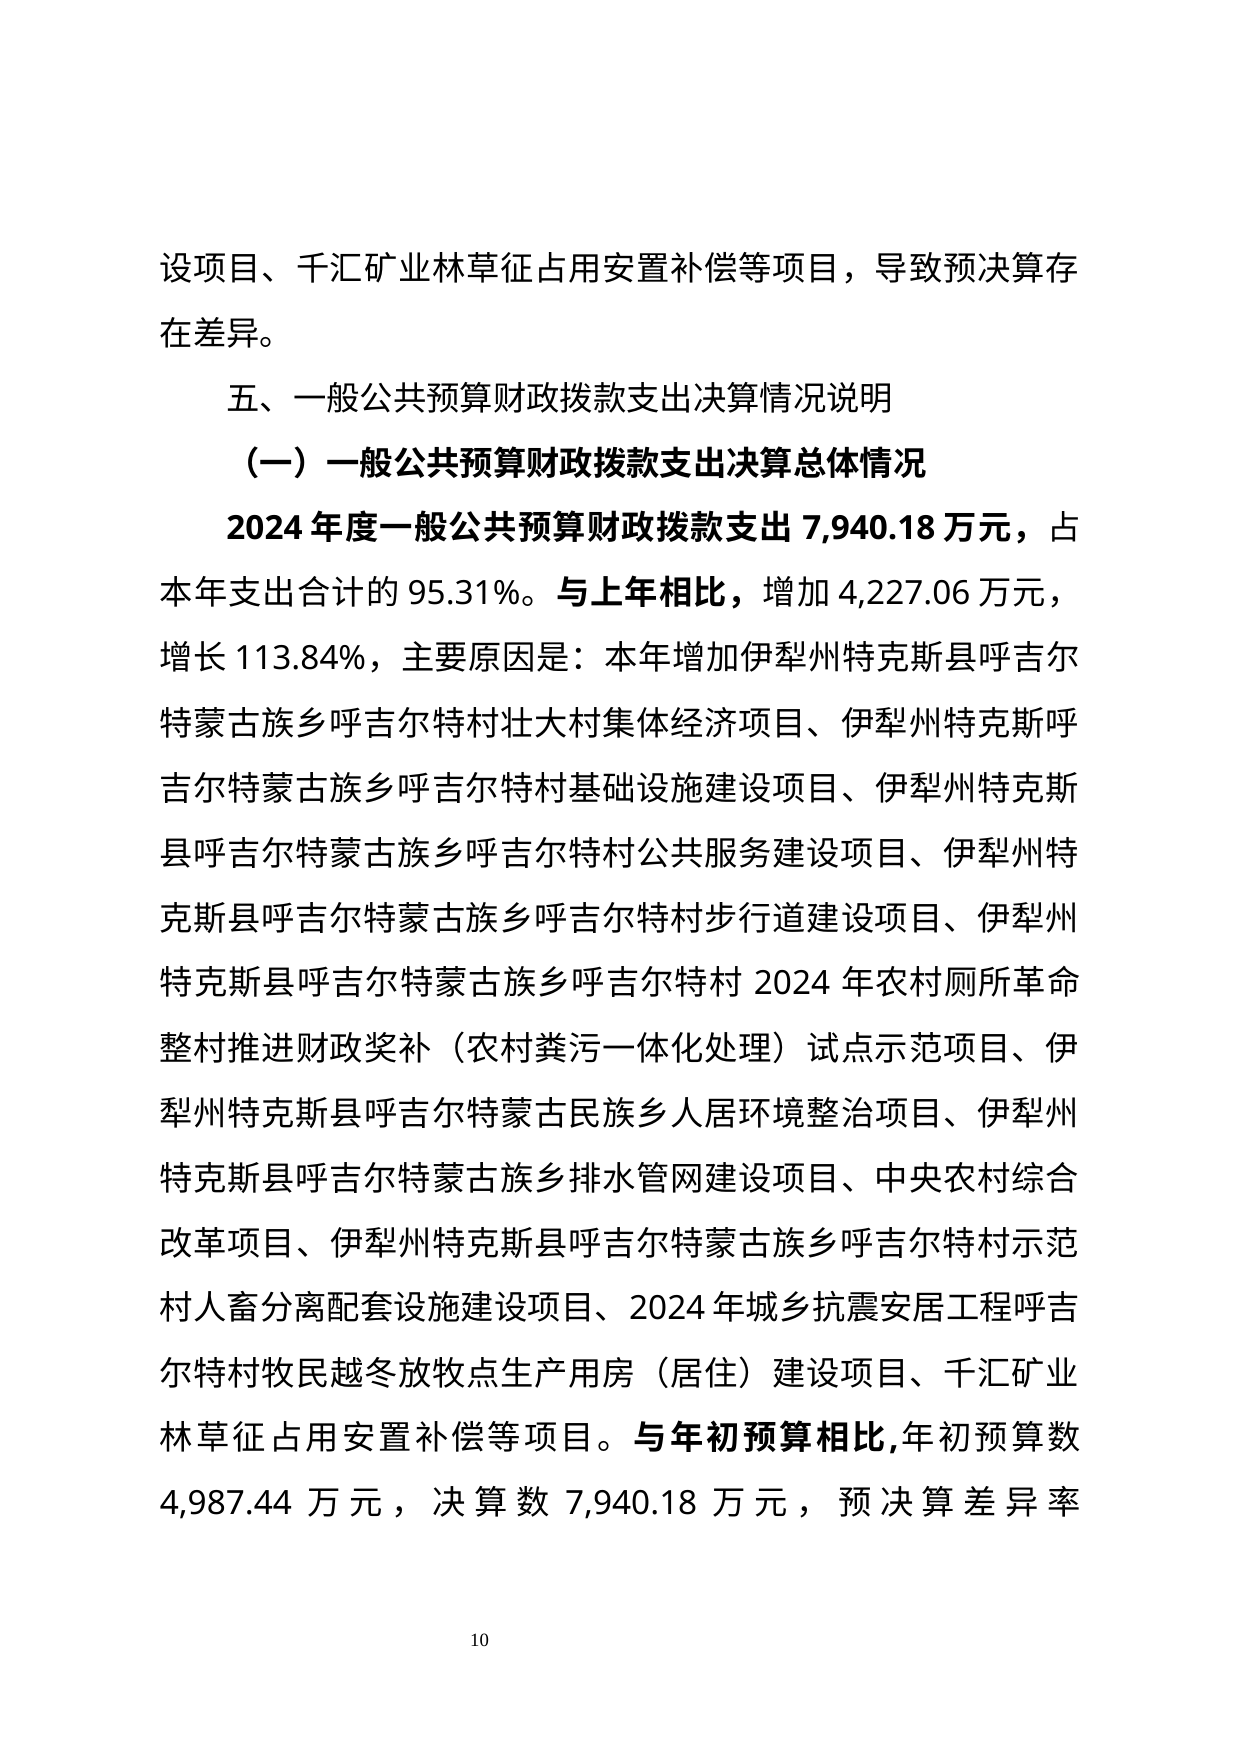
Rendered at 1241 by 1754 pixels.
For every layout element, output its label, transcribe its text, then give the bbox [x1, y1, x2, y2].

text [159, 493, 1081, 1533]
text 五、一般公共预算财政拨款支出决算情况说明 [159, 363, 1081, 428]
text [159, 233, 1081, 363]
text （一）一般公共预算财政拨款支出决算总体情况 [159, 428, 1081, 493]
